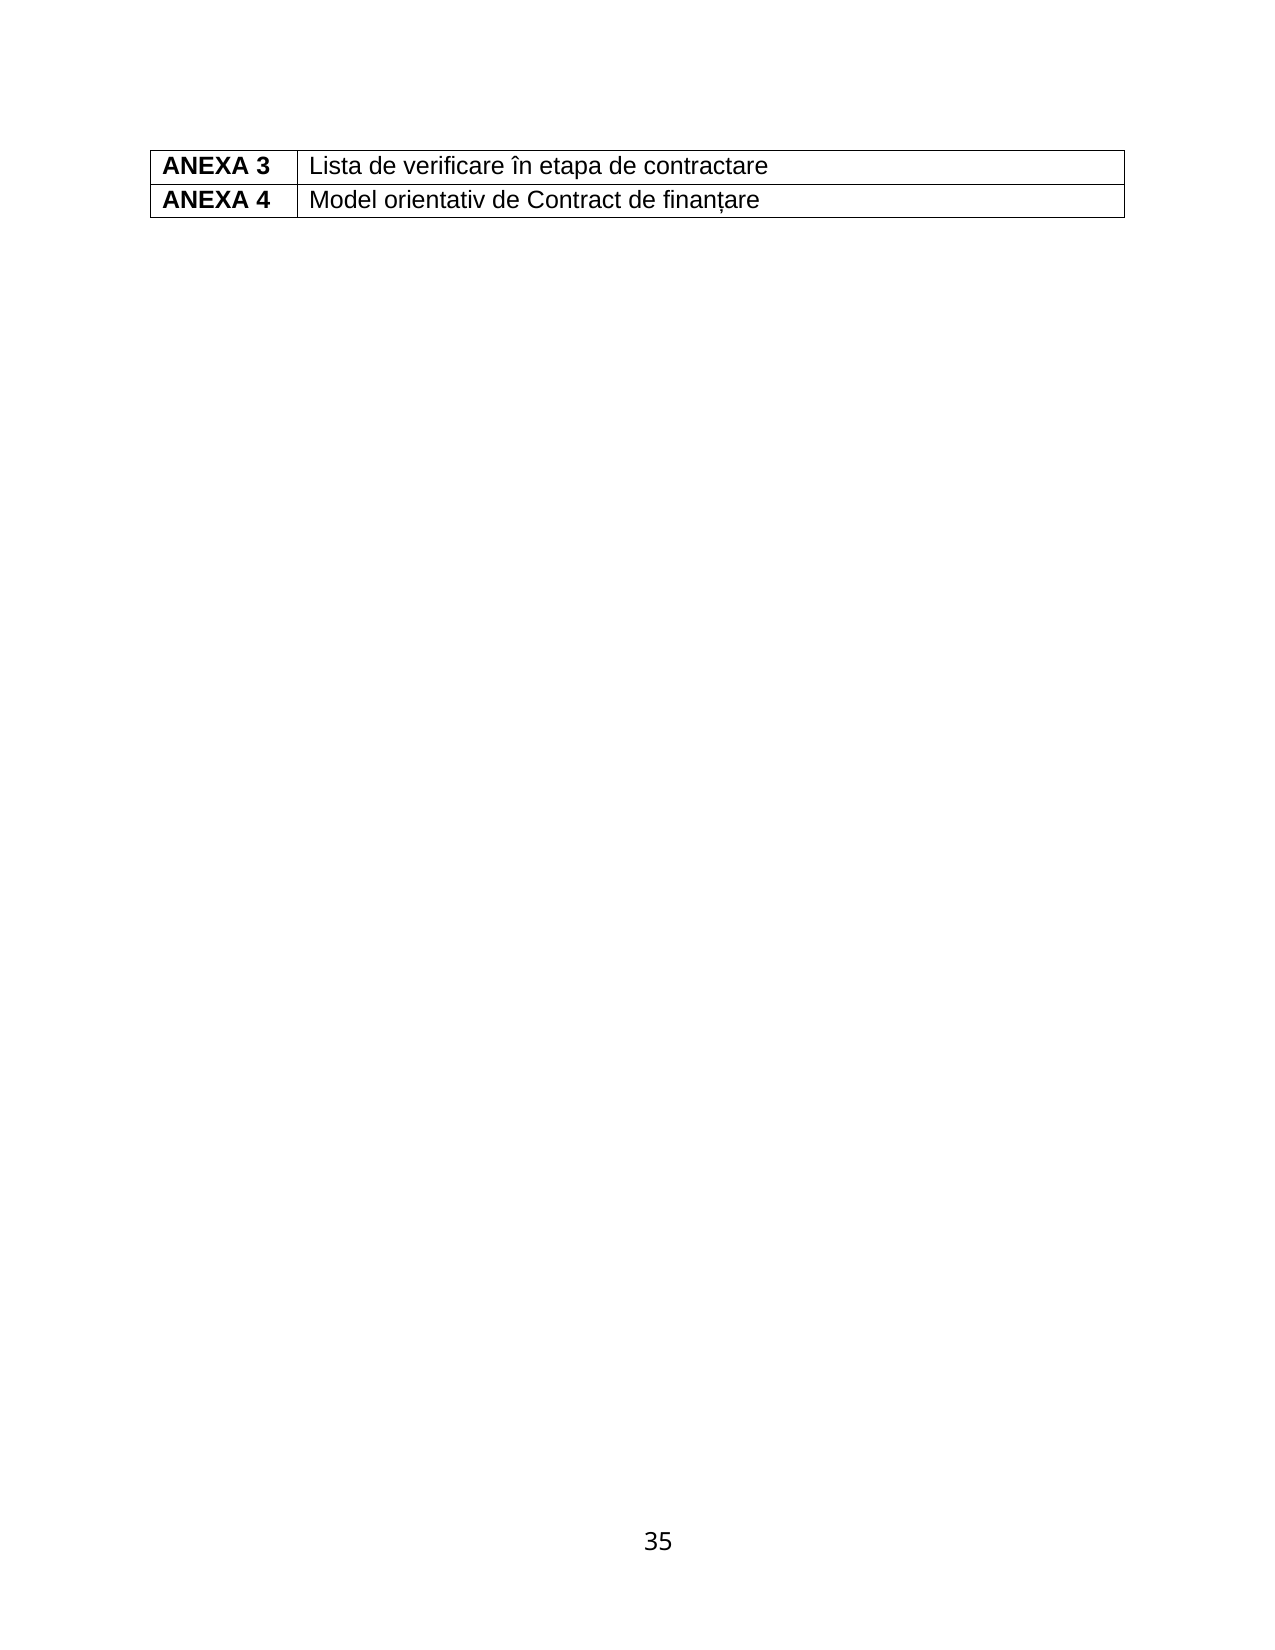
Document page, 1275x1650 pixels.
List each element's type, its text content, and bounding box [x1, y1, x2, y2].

table_cell ANEXA 4 [151, 185, 297, 217]
table_cell ANEXA 3 [151, 151, 297, 184]
table_cell Model orientativ de Contract de finanțare [298, 185, 1124, 217]
table_cell Lista de verificare în etapa de contractare [298, 151, 1124, 184]
